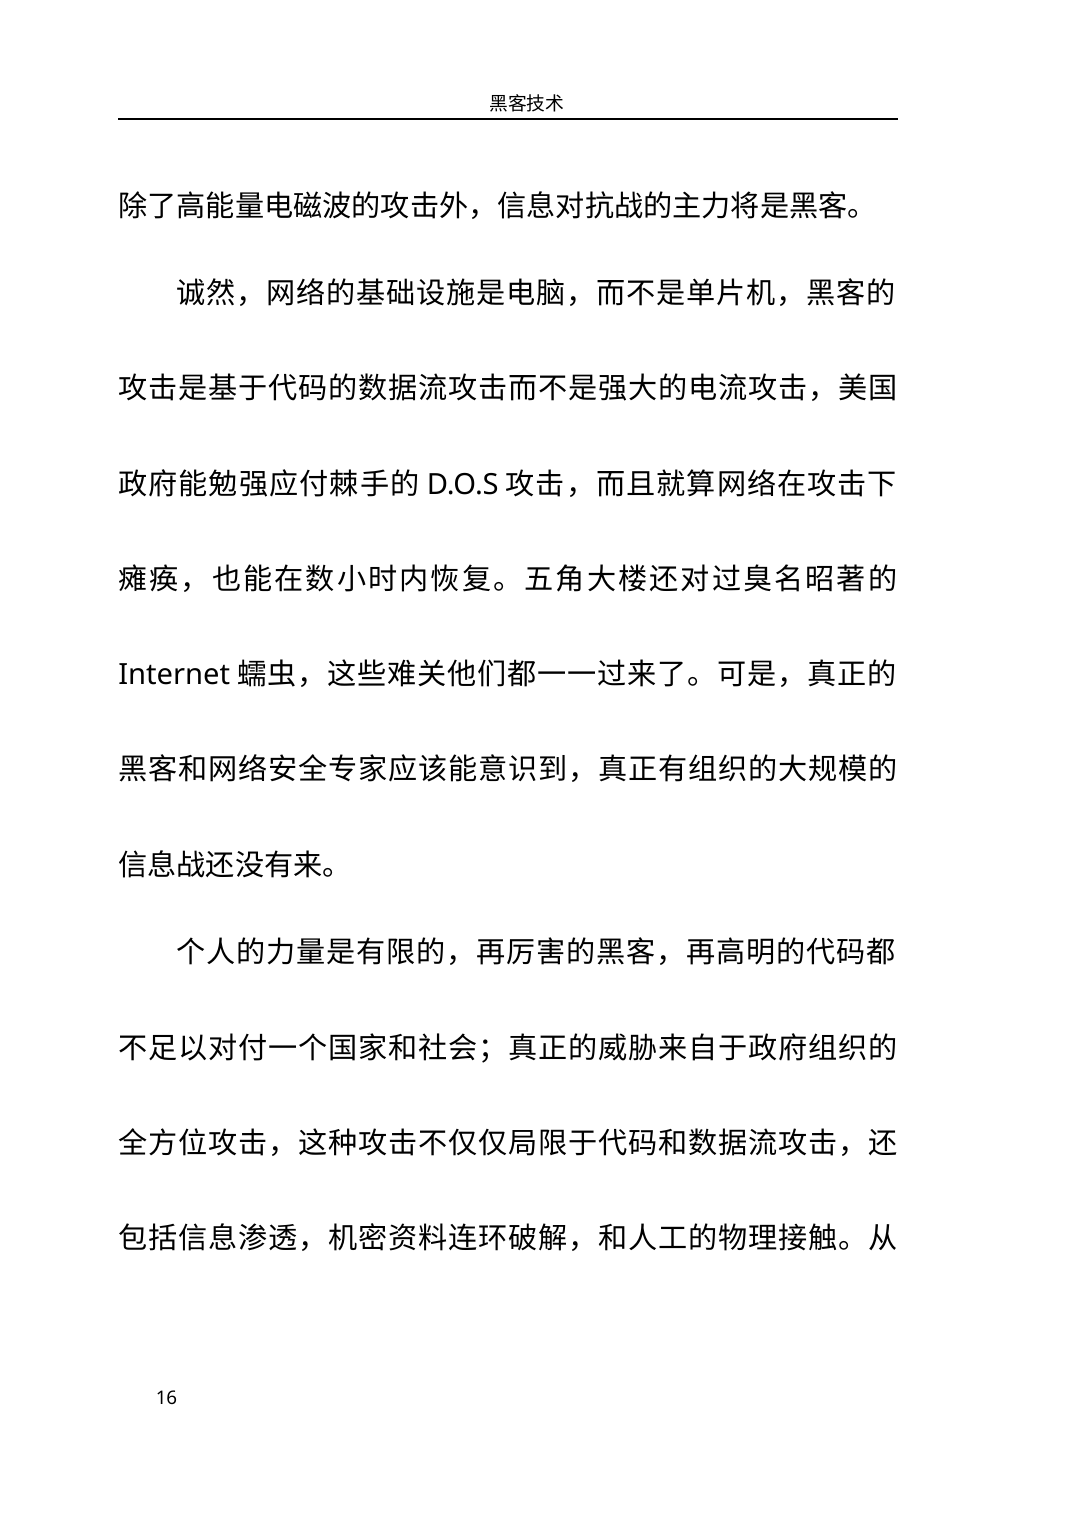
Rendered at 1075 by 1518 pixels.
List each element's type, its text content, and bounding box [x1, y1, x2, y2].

text 诚然，网络的基础设施是电脑，而不是单片机，黑客的攻击是基于代码的数据流攻击而不是强大的电流攻击，美国政府能勉强应付棘手的D.O.S攻击，而且就算网络在攻击下瘫痪，也能在数小时内恢复。五角大楼还对过臭名昭著的Internet蠕虫，这些难关他们都一一过来了。可是，真正的黑客和网络安全专家应该能意识到，真正有组织的大规模的信息战还没有来。 [118, 251, 898, 902]
text 个人的力量是有限的，再厉害的黑客，再高明的代码都不足以对付一个国家和社会；真正的威胁来自于政府组织的全方位攻击，这种攻击不仅仅局限于代码和数据流攻击，还包括信息渗透，机密资料连环破解，和人工的物理接触。从整体上来说，全世界的网络都存在着被人忽视的管理漏洞，机密的资料和控制指令总会有渠道泄露出去。 [118, 910, 898, 1275]
